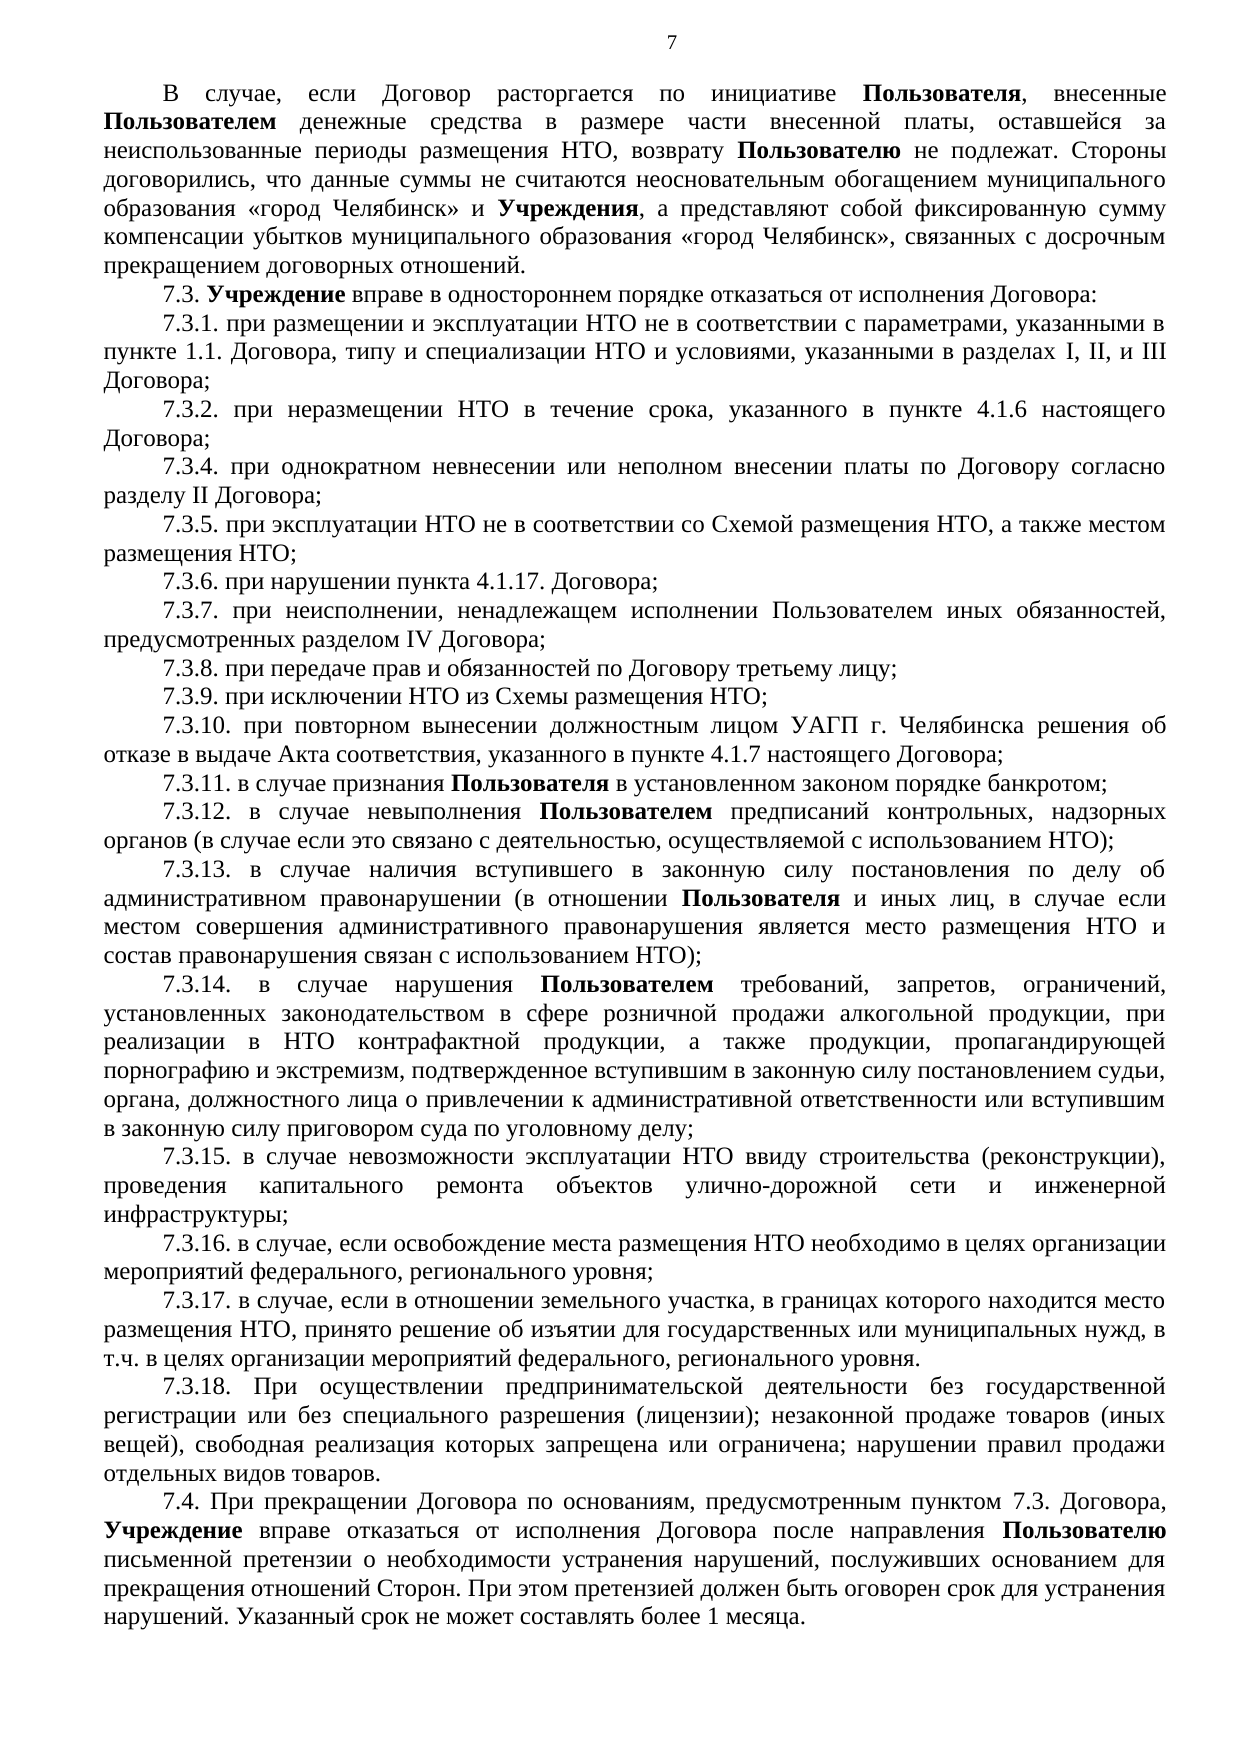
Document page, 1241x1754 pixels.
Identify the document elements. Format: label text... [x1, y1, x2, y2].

text 7.3.6. при нарушении пункта 4.1.17. Договора; [103, 566, 1167, 595]
text 7.3.10. при повторном вынесении должностным лицом УАГП г. Челябинска решения об отказе в выдаче Акта соответствия, указанного в пункте 4.1.7 настоящего Договора; [103, 710, 1167, 768]
text 7.3. Учреждение вправе в одностороннем порядке отказаться от исполнения Договора: [103, 279, 1167, 308]
text 7.3.2. при неразмещении НТО в течение срока, указанного в пункте 4.1.6 настоящего Договора; [103, 394, 1167, 451]
text 7.3.5. при эксплуатации НТО не в соответствии со Схемой размещения НТО, а также местом размещения НТО; [103, 509, 1167, 566]
text 7.3.9. при исключении НТО из Схемы размещения НТО; [103, 681, 1167, 710]
text 7.3.17. в случае, если в отношении земельного участка, в границах которого находится место размещения НТО, принято решение об изъятии для государственных или муниципальных нужд, в т.ч. в целях организации мероприятий федерального, регионального уровня. [103, 1285, 1167, 1371]
text 7.3.4. при однократном невнесении или неполном внесении платы по Договору согласно разделу II Договора; [103, 451, 1167, 509]
text 7.3.11. в случае признания Пользователя в установленном законом порядке банкротом; [103, 768, 1167, 796]
text 7.3.14. в случае нарушения Пользователем требований, запретов, ограничений, установленных законодательством в сфере розничной продажи алкогольной продукции, при реализации в НТО контрафактной продукции, а также продукции, пропагандирующей порнографию и экстремизм, подтвержденное вступившим в законную силу постановлением судьи, органа, должностного лица о привлечении к административной ответственности или вступившим в законную силу приговором суда по уголовному делу; [103, 969, 1167, 1141]
text 7.4. При прекращении Договора по основаниям, предусмотренным пунктом 7.3. Договора, Учреждение вправе отказаться от исполнения Договора после направления Пользователю письменной претензии о необходимости устранения нарушений, послуживших основанием для прекращения отношений Сторон. При этом претензией должен быть оговорен срок для устранения нарушений. Указанный срок не может составлять более 1 месяца. [103, 1486, 1167, 1630]
text 7.3.16. в случае, если освобождение места размещения НТО необходимо в целях организации мероприятий федерального, регионального уровня; [103, 1228, 1167, 1285]
text 7.3.7. при неисполнении, ненадлежащем исполнении Пользователем иных обязанностей, предусмотренных разделом IV Договора; [103, 595, 1167, 653]
text 7.3.18. При осуществлении предпринимательской деятельности без государственной регистрации или без специального разрешения (лицензии); незаконной продаже товаров (иных вещей), свободная реализация которых запрещена или ограничена; нарушении правил продажи отдельных видов товаров. [103, 1371, 1167, 1486]
text В случае, если Договор расторгается по инициативе Пользователя, внесенные Пользователем денежные средства в размере части внесенной платы, оставшейся за неиспользованные периоды размещения НТО, возврату Пользователю не подлежат. Стороны договорились, что данные суммы не считаются неосновательным обогащением муниципального образования «город Челябинск» и Учреждения, а представляют собой фиксированную сумму компенсации убытков муниципального образования «город Челябинск», связанных с досрочным прекращением договорных отношений. [103, 78, 1167, 279]
text 7.3.13. в случае наличия вступившего в законную силу постановления по делу об административном правонарушении (в отношении Пользователя и иных лиц, в случае если местом совершения административного правонарушения является место размещения НТО и состав правонарушения связан с использованием НТО); [103, 854, 1167, 969]
text 7.3.15. в случае невозможности эксплуатации НТО ввиду строительства (реконструкции), проведения капитального ремонта объектов улично-дорожной сети и инженерной инфраструктуры; [103, 1141, 1167, 1228]
text 7.3.1. при размещении и эксплуатации НТО не в соответствии с параметрами, указанными в пункте 1.1. Договора, типу и специализации НТО и условиями, указанными в разделах I, II, и III Договора; [103, 308, 1167, 394]
text 7.3.12. в случае невыполнения Пользователем предписаний контрольных, надзорных органов (в случае если это связано с деятельностью, осуществляемой с использованием НТО); [103, 796, 1167, 854]
text 7.3.8. при передаче прав и обязанностей по Договору третьему лицу; [103, 653, 1167, 681]
